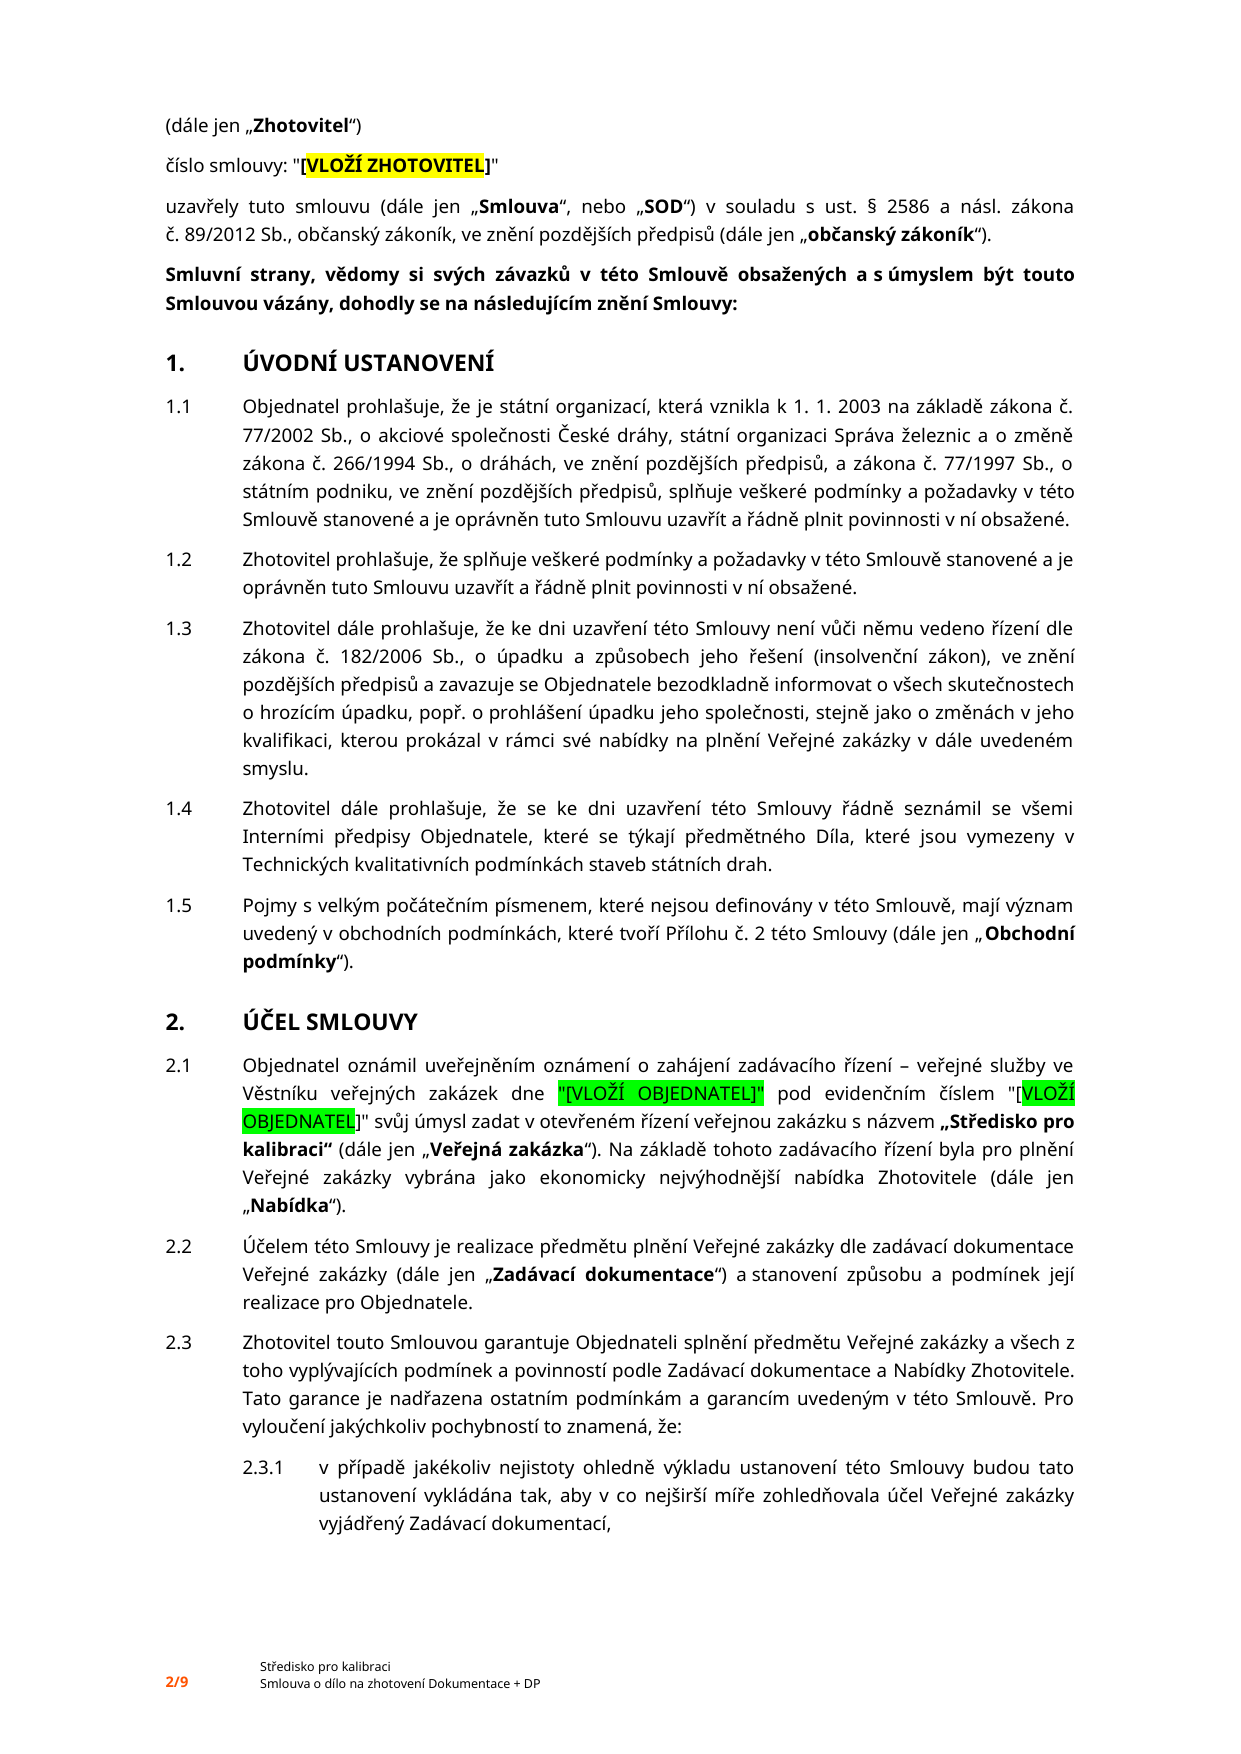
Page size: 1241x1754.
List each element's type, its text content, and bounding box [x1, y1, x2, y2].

text Objednatel prohlašuje, že je státní organizací, která vznikla k 1. 1. 2003 na základě zákona č. 77/2002 Sb., o akciové společnosti České dráhy, státní organizaci Správa železnic a o změně zákona č. 266/1994 Sb., o dráhách, ve znění pozdějších předpisů, a zákona č. 77/1997 Sb., o státním podniku, ve znění pozdějších předpisů, splňuje veškeré podmínky a požadavky v této Smlouvě stanovené a je oprávněn tuto Smlouvu uzavřít a řádně plnit povinnosti v ní obsažené. [165, 394, 1075, 531]
text uzavřely tuto smlouvu (dále jen „Smlouva“, nebo „SOD“) v souladu s ust. § 2586 a násl. zákona č. 89/2012 Sb., občanský zákoník, ve znění pozdějších předpisů (dále jen „občanský zákoník“). [165, 193, 1075, 247]
text Zhotovitel dále prohlašuje, že ke dni uzavření této Smlouvy není vůči němu vedeno řízení dle zákona č. 182/2006 Sb., o úpadku a způsobech jeho řešení (insolvenční zákon), ve znění pozdějších předpisů a zavazuje se Objednatele bezodkladně informovat o všech skutečnostech o hrozícím úpadku, popř. o prohlášení úpadku jeho společnosti, stejně jako o změnách v jeho kvalifikaci, kterou prokázal v rámci své nabídky na plnění Veřejné zakázky v dále uvedeném smyslu. [165, 615, 1075, 781]
text Účelem této Smlouvy je realizace předmětu plnění Veřejné zakázky dle zadávací dokumentace Veřejné zakázky (dále jen „Zadávací dokumentace“) a stanovení způsobu a podmínek její realizace pro Objednatele. [165, 1233, 1075, 1314]
text Zhotovitel dále prohlašuje, že se ke dni uzavření této Smlouvy řádně seznámil se všemi Interními předpisy Objednatele, které se týkají předmětného Díla, které jsou vymezeny v Technických kvalitativních podmínkách staveb státních drah. [165, 796, 1075, 877]
text Pojmy s velkým počátečním písmenem, které nejsou definovány v této Smlouvě, mají význam uvedený v obchodních podmínkách, které tvoří Přílohu č. 2 této Smlouvy (dále jen „Obchodní podmínky“). [165, 892, 1075, 974]
text v případě jakékoliv nejistoty ohledně výkladu ustanovení této Smlouvy budou tato ustanovení vykládána tak, aby v co nejširší míře zohledňovala účel Veřejné zakázky vyjádřený Zadávací dokumentací, [242, 1454, 1075, 1536]
text Zhotovitel prohlašuje, že splňuje veškeré podmínky a požadavky v této Smlouvě stanovené a je oprávněn tuto Smlouvu uzavřít a řádně plnit povinnosti v ní obsažené. [165, 546, 1075, 600]
text ÚVODNÍ USTANOVENÍ [165, 347, 1075, 378]
text Zhotovitel touto Smlouvou garantuje Objednateli splnění předmětu Veřejné zakázky a všech z toho vyplývajících podmínek a povinností podle Zadávací dokumentace a Nabídky Zhotovitele. Tato garance je nadřazena ostatním podmínkám a garancím uvedeným v této Smlouvě. Pro vyloučení jakýchkoliv pochybností to znamená, že: [165, 1329, 1075, 1439]
text ÚČEL SMLOUVY [165, 1005, 1075, 1037]
text číslo smlouvy: "[VLOŽÍ ZHOTOVITEL]" [165, 153, 306, 178]
text číslo smlouvy: "[VLOŽÍ ZHOTOVITEL]" [484, 153, 1075, 178]
text Smluvní strany, vědomy si svých závazků v této Smlouvě obsažených a s úmyslem být touto Smlouvou vázány, dohodly se na následujícím znění Smlouvy: [165, 262, 1075, 315]
text (dále jen „Zhotovitel“) [165, 112, 1075, 138]
text Objednatel oznámil uveřejněním oznámení o zahájení zadávacího řízení – veřejné služby ve Věstníku veřejných zakázek dne "[VLOŽÍ OBJEDNATEL]" pod evidenčním číslem "[VLOŽÍ OBJEDNATEL]" svůj úmysl zadat v otevřeném řízení veřejnou zakázku s názvem „Středisko pro kalibraci“ (dále jen „Veřejná zakázka“). Na základě tohoto zadávacího řízení byla pro plnění Veřejné zakázky vybrána jako ekonomicky nejvýhodnější nabídka Zhotovitele (dále jen „Nabídka“). [165, 1052, 1075, 1218]
